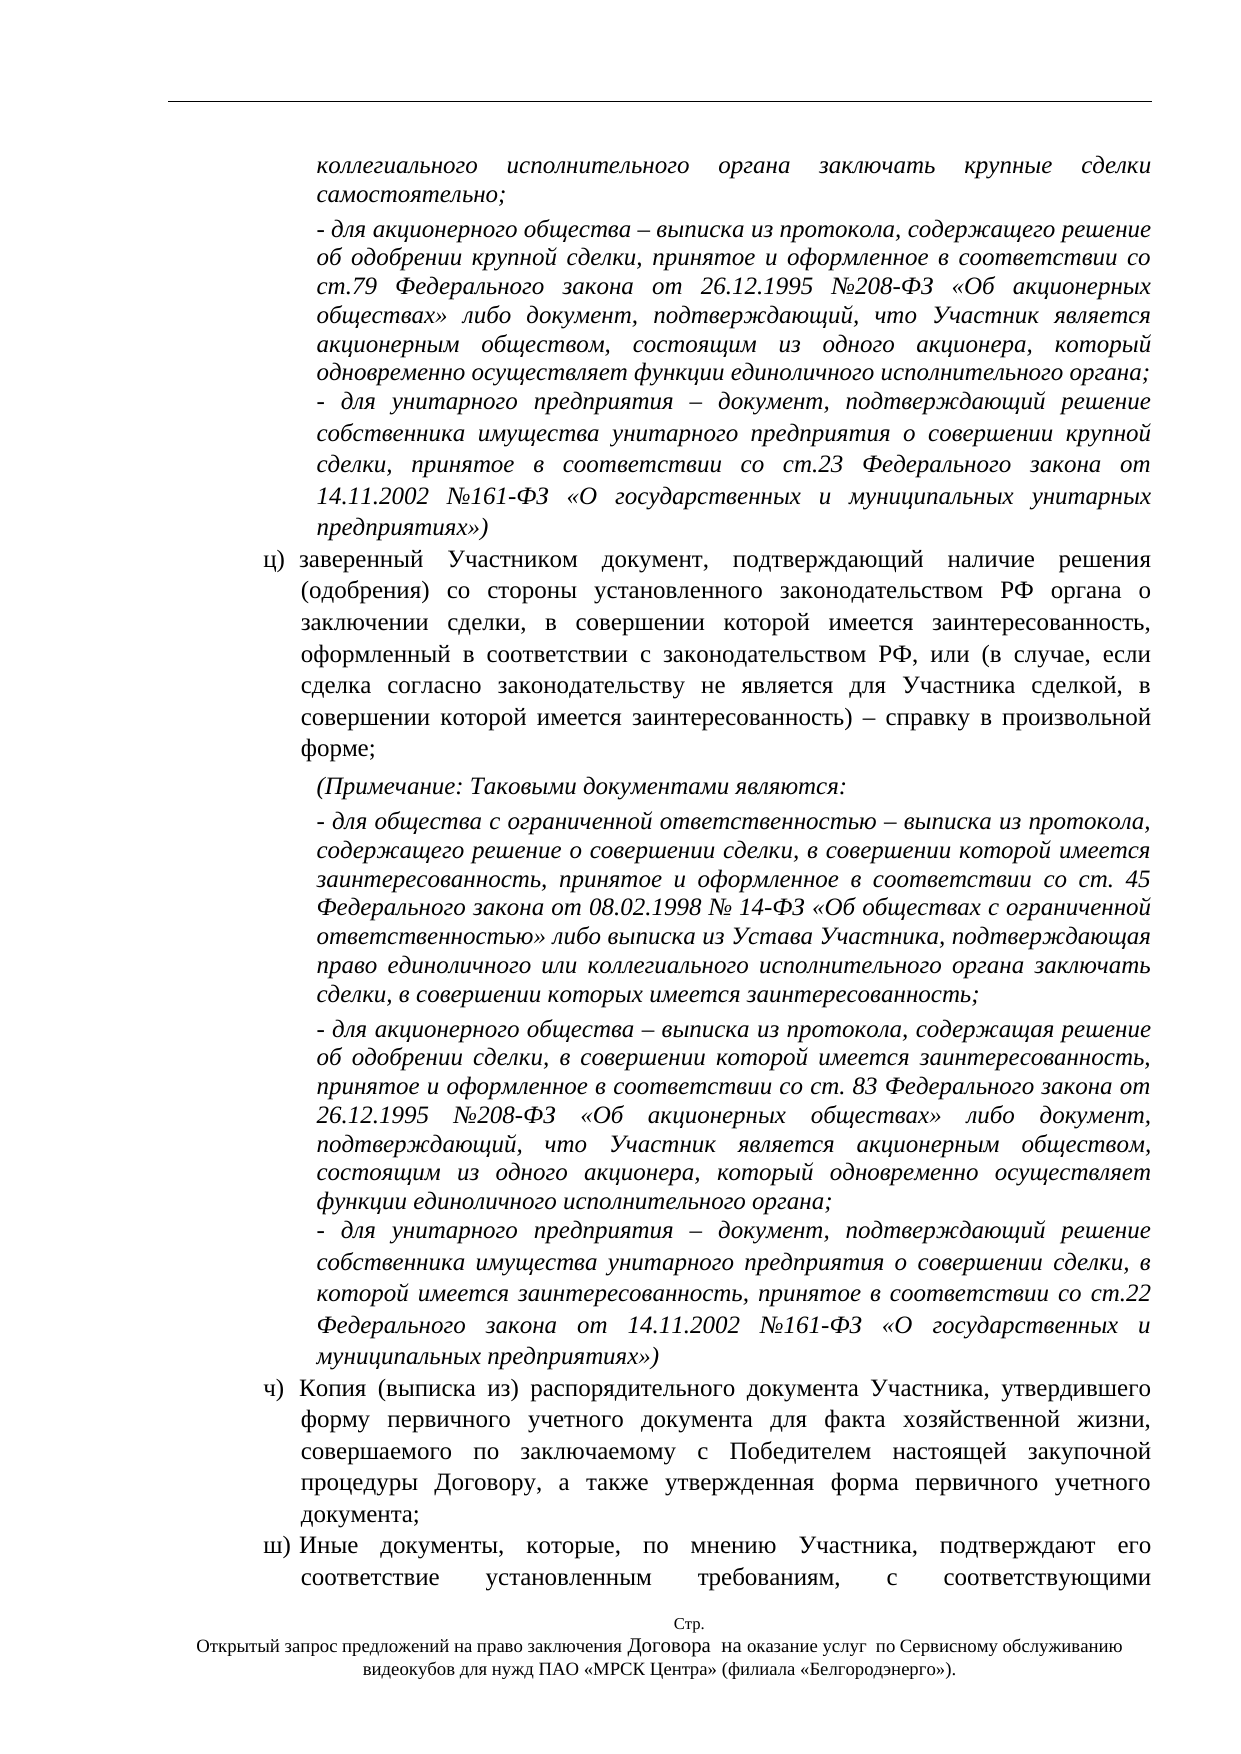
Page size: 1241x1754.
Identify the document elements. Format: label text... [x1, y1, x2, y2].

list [263, 1531, 1152, 1591]
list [316, 150, 1152, 207]
list - для унитарного предприятия – документ, подтверждающий решение собственника имущества унитарного предприятия о совершении сделки, в которой имеется заинтересованность, принятое в соответствии со ст.22 Федерального закона от 14.11.2002 №161-ФЗ «О государственных и муниципальных предприятиях») [316, 1215, 1152, 1370]
list - для акционерного общества – выписка из протокола, содержащего решение об одобрении крупной сделки, принятое и оформленное в соответствии со ст.79 Федерального закона от 26.12.1995 №208-ФЗ «Об акционерных обществах» либо документ, подтверждающий, что Участник является акционерным обществом, состоящим из одного акционера, который одновременно осуществляет функции единоличного исполнительного органа; [316, 214, 1152, 386]
list (Примечание: Таковыми документами являются: [316, 771, 1152, 800]
list - для унитарного предприятия – документ, подтверждающий решение собственника имущества унитарного предприятия о совершении крупной сделки, принятое в соответствии со ст.23 Федерального закона от 14.11.2002 №161-ФЗ «О государственных и муниципальных унитарных предприятиях») [316, 386, 1152, 541]
list заверенный Участником документ, подтверждающий наличие решения (одобрения) со стороны установленного законодательством РФ органа о заключении сделки, в совершении которой имеется заинтересованность, оформленный в соответствии с законодательством РФ, или (в случае, если сделка согласно законодательству не является для Участника сделкой, в совершении которой имеется заинтересованность) – справку в произвольной форме; [263, 544, 1152, 762]
list Копия (выписка из) распорядительного документа Участника, утвердившего форму первичного учетного документа для факта хозяйственной жизни, совершаемого по заключаемому с Победителем настоящей закупочной процедуры Договору, а также утвержденная форма первичного учетного документа; [263, 1373, 1152, 1528]
list - для общества с ограниченной ответственностью – выписка из протокола, содержащего решение о совершении сделки, в совершении которой имеется заинтересованность, принятое и оформленное в соответствии со ст. 45 Федерального закона от 08.02.1998 № 14-ФЗ «Об обществах с ограниченной ответственностью» либо выписка из Устава Участника, подтверждающая право единоличного или коллегиального исполнительного органа заключать сделки, в совершении которых имеется заинтересованность; [316, 806, 1152, 1007]
list - для акционерного общества – выписка из протокола, содержащая решение об одобрении сделки, в совершении которой имеется заинтересованность, принятое и оформленное в соответствии со ст. 83 Федерального закона от 26.12.1995 №208-ФЗ «Об акционерных обществах» либо документ, подтверждающий, что Участник является акционерным обществом, состоящим из одного акционера, который одновременно осуществляет функции единоличного исполнительного органа; [316, 1014, 1152, 1215]
